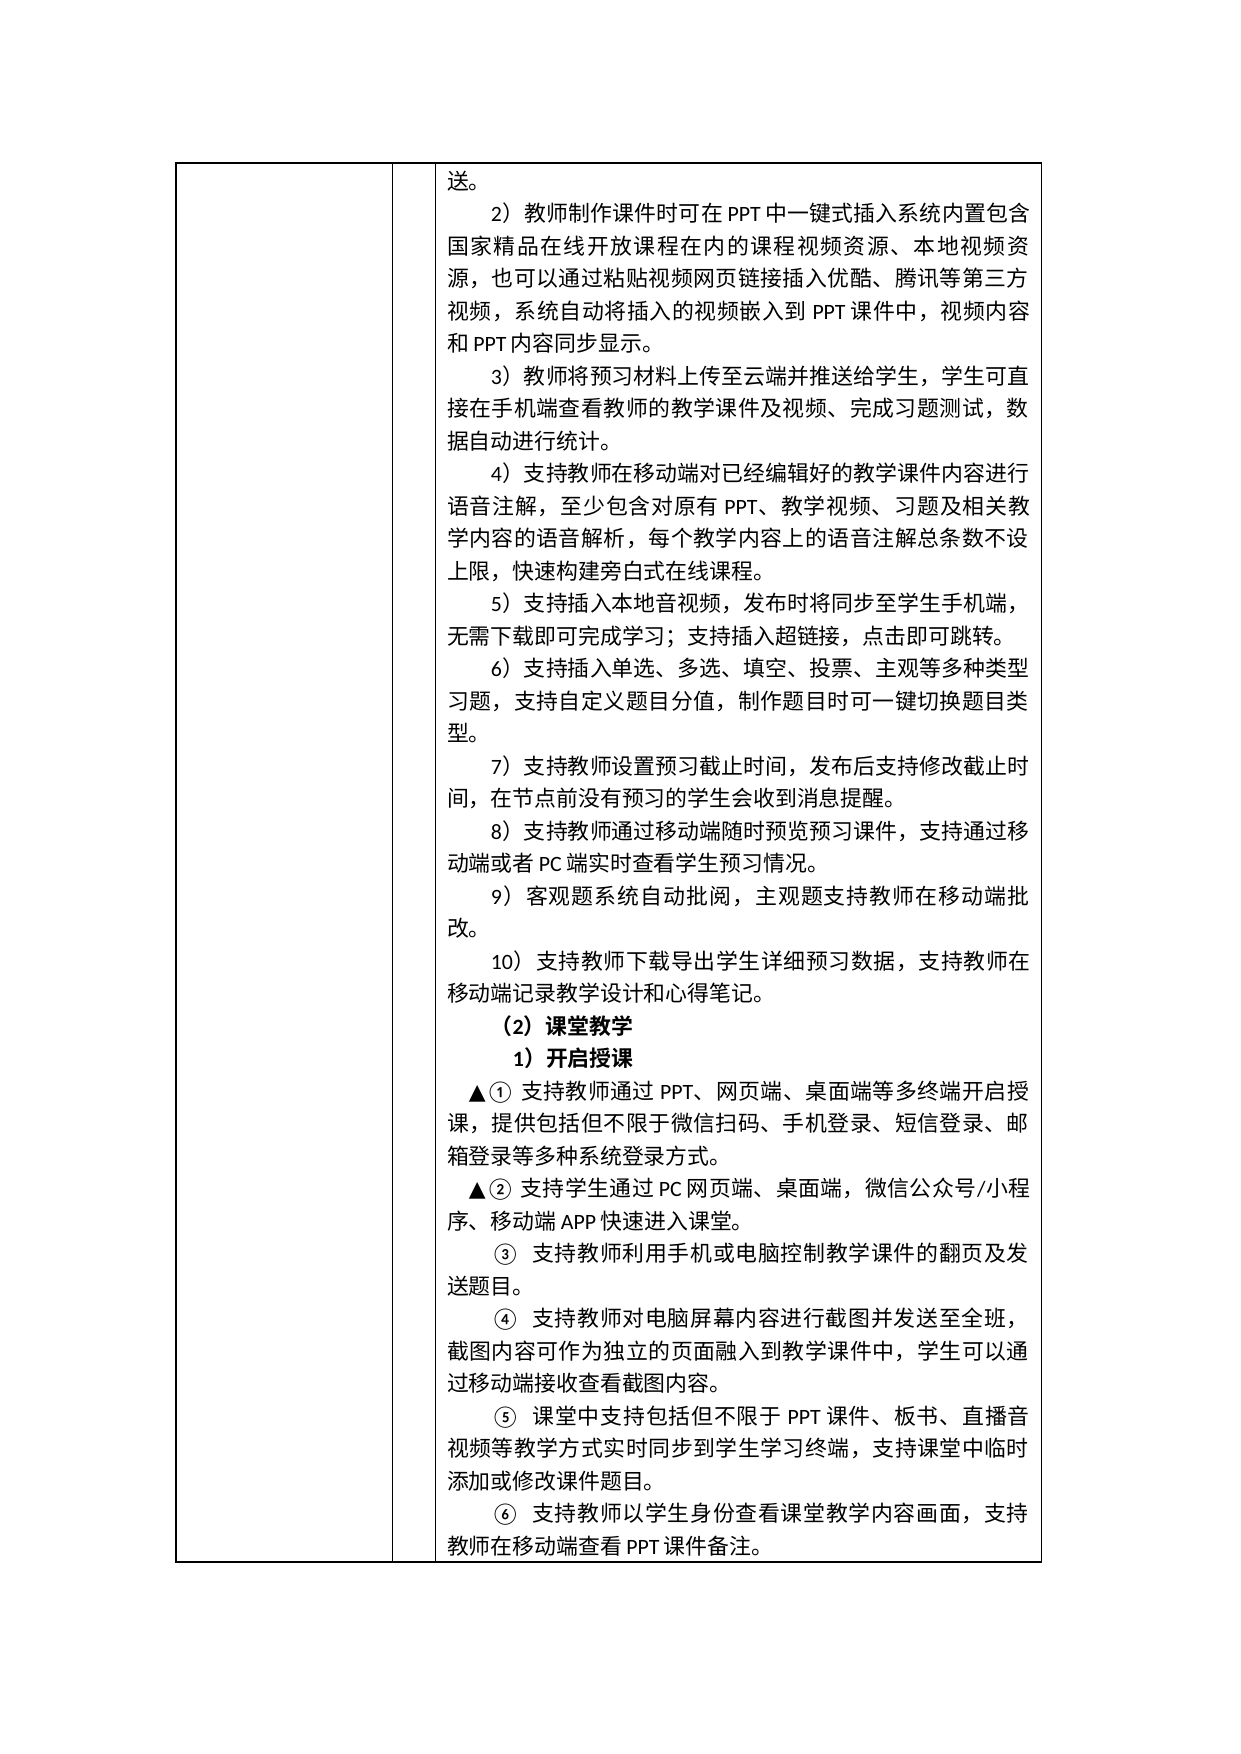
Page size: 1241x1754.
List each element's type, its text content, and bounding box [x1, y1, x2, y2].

table_cell 1 [393, 164, 435, 1561]
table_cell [436, 164, 1041, 1561]
table_cell [177, 164, 392, 1561]
